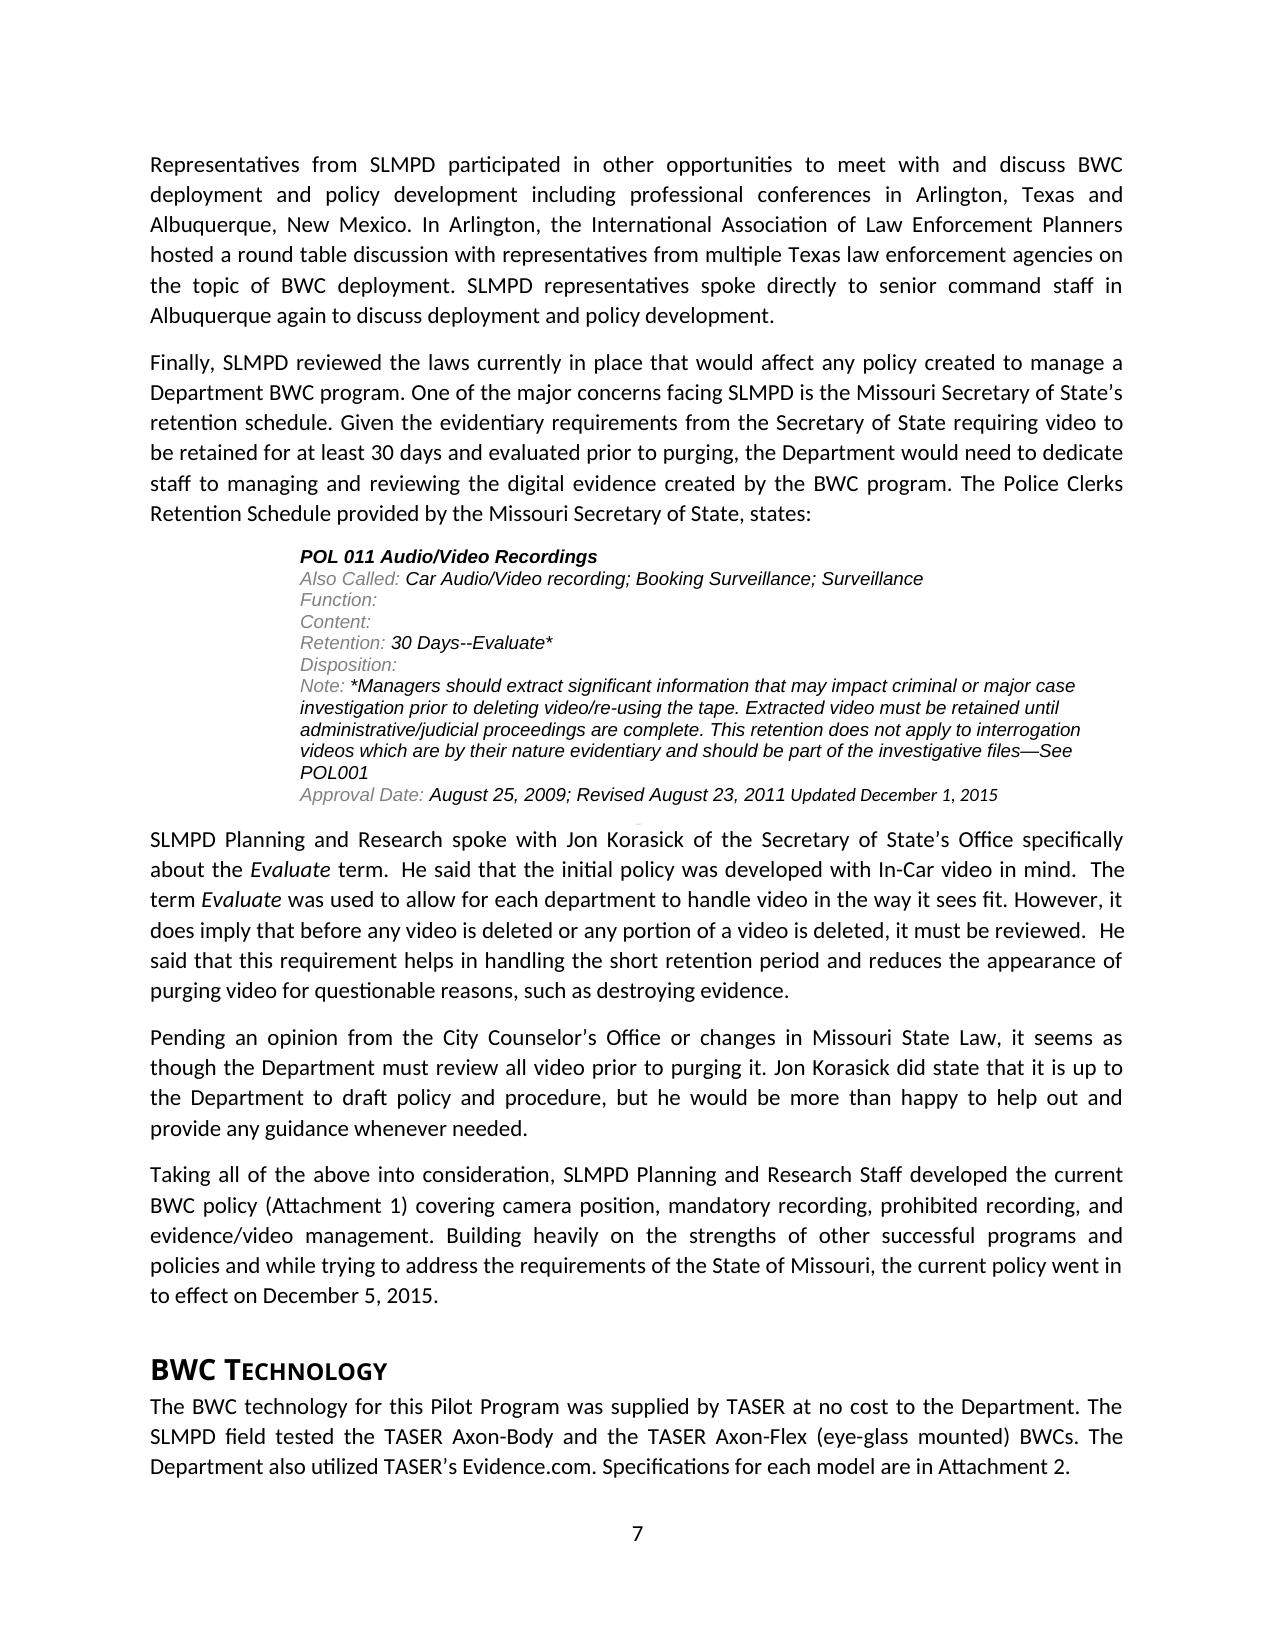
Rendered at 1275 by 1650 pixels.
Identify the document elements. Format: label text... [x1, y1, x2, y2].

text POL001 [225, 761, 1125, 783]
text Note: *Managers should extract significant information that may impact criminal or major case [225, 675, 1125, 697]
text videos which are by their nature evidentiary and should be part of the investigative files—See [225, 740, 1125, 761]
text Content: [225, 611, 1125, 632]
text Disposition: [225, 654, 1125, 675]
text Retention: 30 Days--Evaluate* [225, 632, 1125, 654]
text Finally, SLMPD reviewed the laws currently in place that would affect any policy created to manage a Department BWC program. One of the major concerns facing SLMPD is the Missouri Secretary of State’s retention schedule. Given the evidentiary requirements from the Secretary of State requiring video to be retained for at least 30 days and evaluated prior to purging, the Department would need to dedicate staff to managing and reviewing the digital evidence created by the BWC program. The Police Clerks Retention Schedule provided by the Missouri Secretary of State, states: [150, 348, 1125, 527]
text Taking all of the above into consideration, SLMPD Planning and Research Staff developed the current BWC policy (Attachment 1) covering camera position, mandatory recording, prohibited recording, and evidence/video management. Building heavily on the strengths of other successful programs and policies and while trying to address the requirements of the State of Missouri, the current policy went in to effect on December 5, 2015. [150, 1161, 1125, 1309]
text SLMPD Planning and Research spoke with Jon Korasick of the Secretary of State’s Office specifically about the Evaluate term. He said that the initial policy was developed with In-Car video in mind. The term Evaluate was used to allow for each department to handle video in the way it sees fit. However, it does imply that before any video is deleted or any portion of a video is deleted, it must be reviewed. He said that this requirement helps in handling the short retention period and reduces the appearance of purging video for questionable reasons, such as destroying evidence. [150, 825, 1125, 1004]
text investigation prior to deleting video/re-using the tape. Extracted video must be retained until [225, 697, 1125, 718]
text Pending an opinion from the City Counselor’s Office or changes in Missouri State Law, it seems as though the Department must review all video prior to purging it. Jon Korasick did state that it is up to the Department to draft policy and procedure, but he would be more than happy to help out and provide any guidance whenever needed. [150, 1023, 1125, 1142]
text Approval Date: August 25, 2009; Revised August 23, 2011 Updated December 1, 2015 [225, 783, 1125, 806]
text Also Called: Car Audio/Video recording; Booking Surveillance; Surveillance [225, 567, 1125, 589]
text Representatives from SLMPD participated in other opportunities to meet with and discuss BWC deployment and policy development including professional conferences in Arlington, Texas and Albuquerque, New Mexico. In Arlington, the International Association of Law Enforcement Planners hosted a round table discussion with representatives from multiple Texas law enforcement agencies on the topic of BWC deployment. SLMPD representatives spoke directly to senior command staff in Albuquerque again to discuss deployment and policy development. [150, 150, 1125, 329]
text POL 011 Audio/Video Recordings [225, 546, 1125, 567]
text The BWC technology for this Pilot Program was supplied by TASER at no cost to the Department. The SLMPD field tested the TASER Axon-Body and the TASER Axon-Flex (eye-glass mounted) BWCs. The Department also utilized TASER’s Evidence.com. Specifications for each model are in Attachment 2. [150, 1392, 1125, 1480]
text Function: [225, 589, 1125, 611]
text administrative/judicial proceedings are complete. This retention does not apply to interrogation [225, 718, 1125, 740]
subtitle BWC Technology [150, 1349, 1125, 1389]
